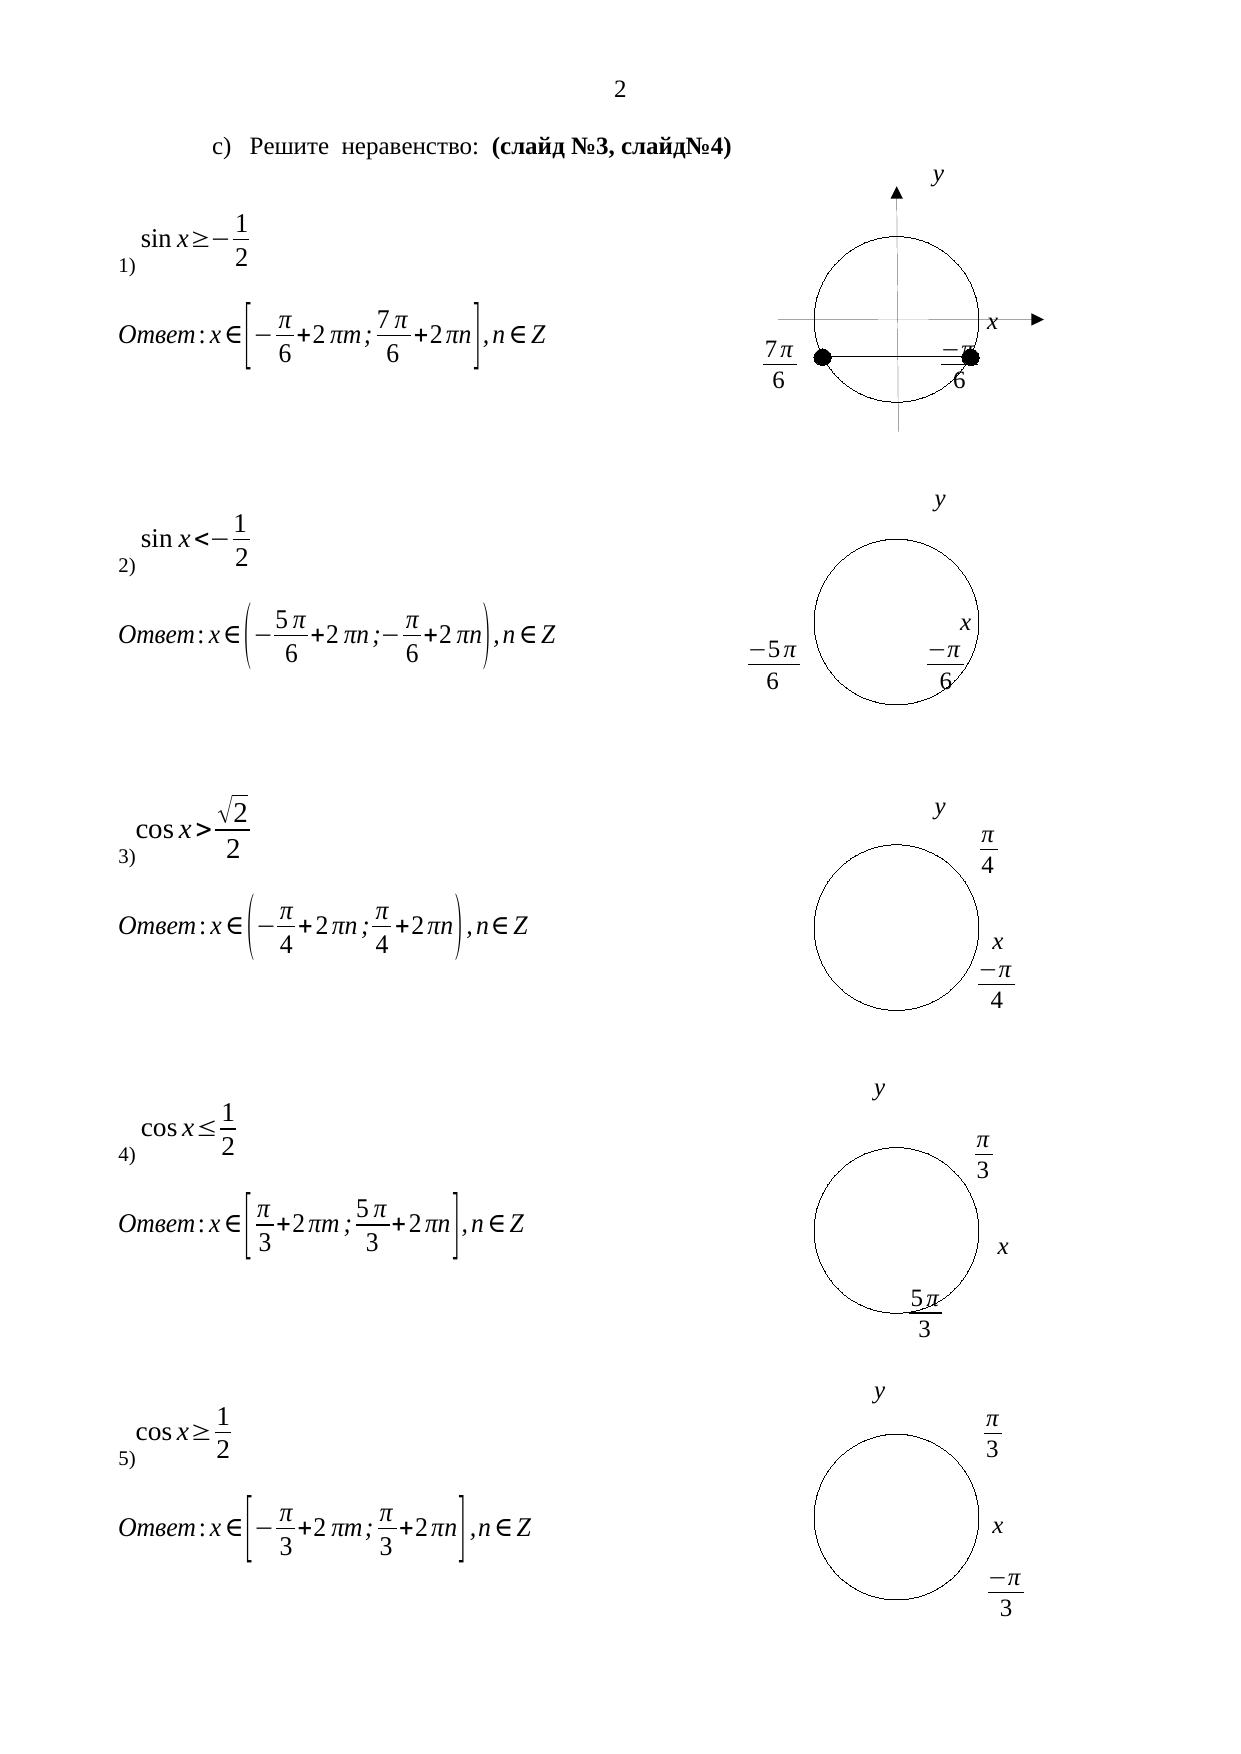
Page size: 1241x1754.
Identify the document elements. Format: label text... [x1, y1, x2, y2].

table_header 1) [107, 160, 620, 432]
table_header [620, 769, 1133, 1045]
table_header 2) [107, 460, 620, 740]
table_header 5) [107, 1377, 620, 1629]
table_header 4) [107, 1074, 620, 1348]
list Решите неравенство: (слайд №3, слайд№4) [212, 131, 1122, 160]
table_header [620, 1074, 1133, 1348]
table_header [620, 160, 1133, 432]
table_header 3) [107, 769, 620, 1045]
table_header [620, 1377, 1133, 1629]
table_header [620, 460, 1133, 740]
